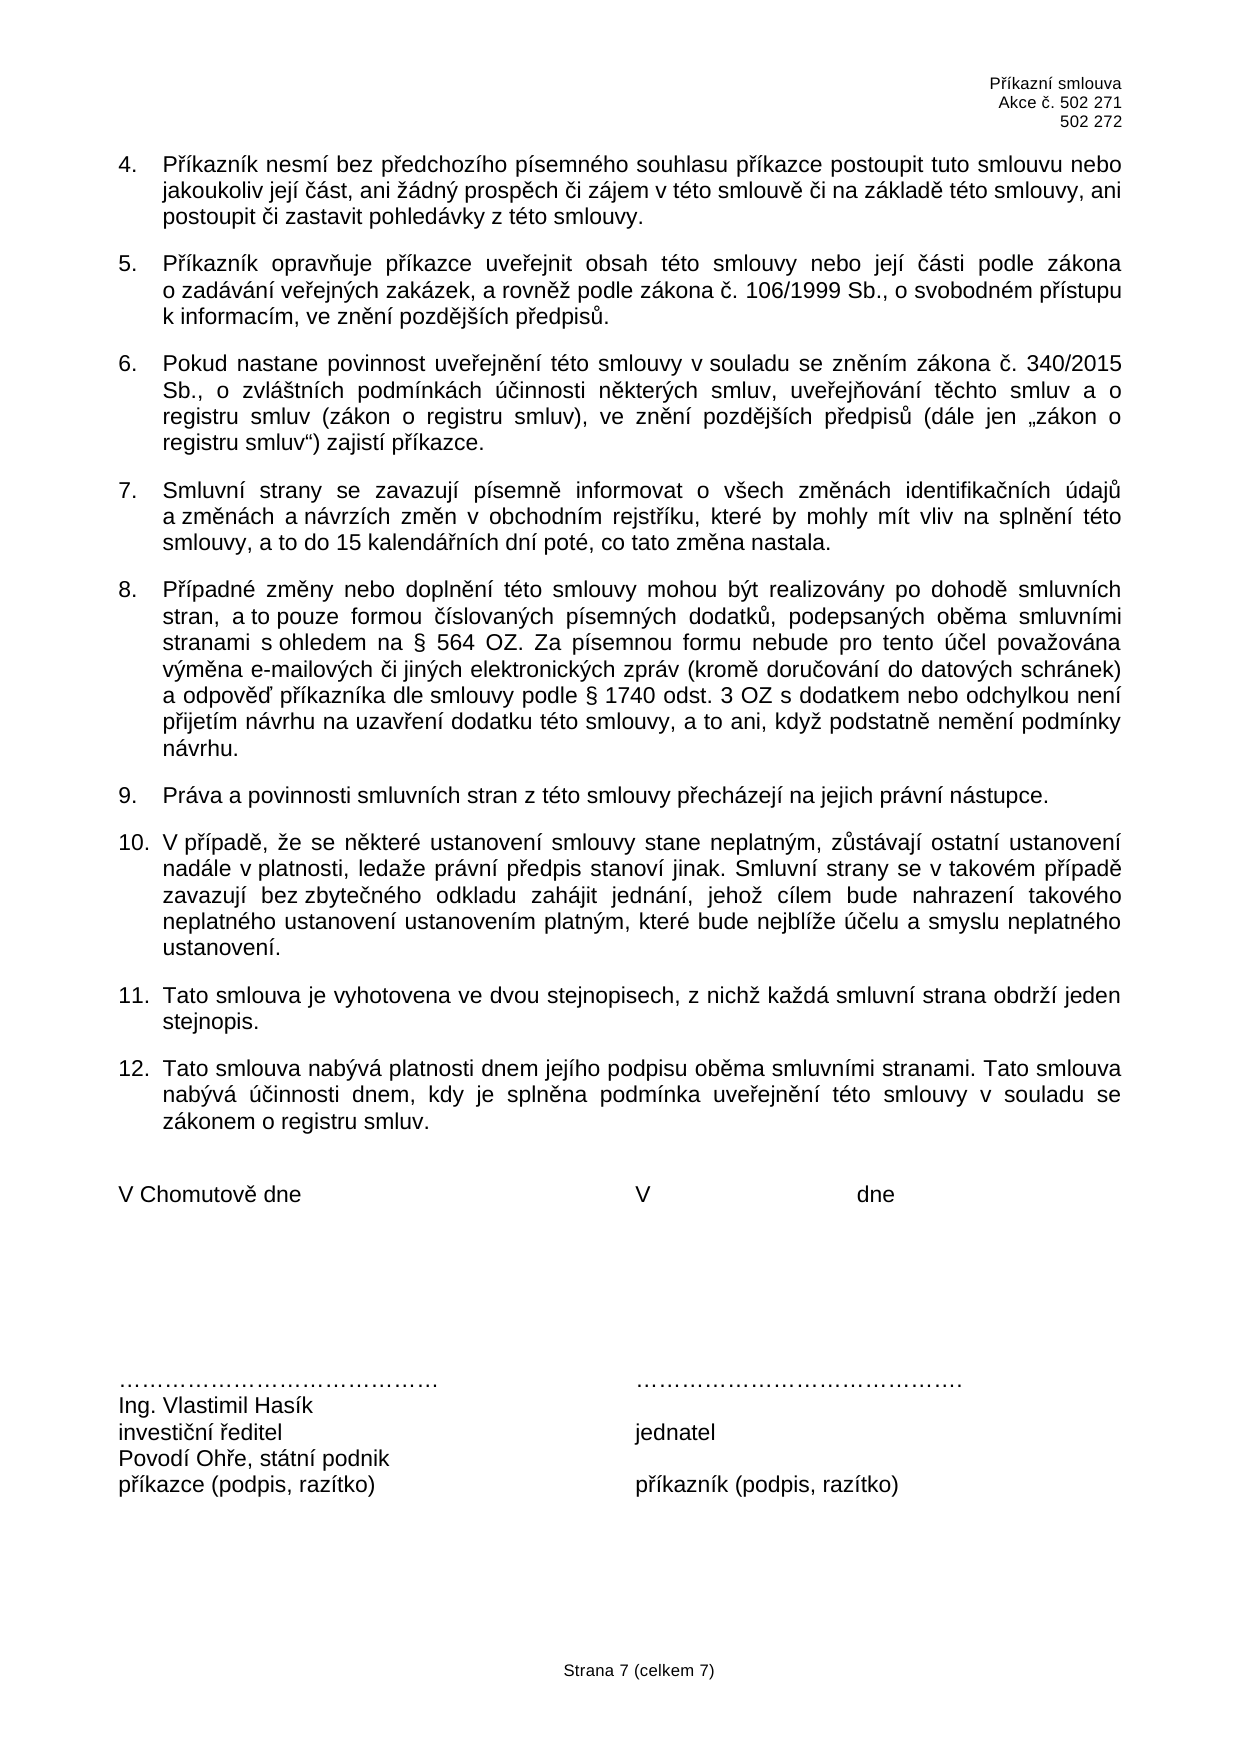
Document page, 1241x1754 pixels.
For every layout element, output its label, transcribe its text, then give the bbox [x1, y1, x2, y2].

text V případě, že se některé ustanovení smlouvy stane neplatným, zůstávají ostatní ustanovení nadále v platnosti, ledaže právní předpis stanoví jinak. Smluvní strany se v takovém případě zavazují bez zbytečného odkladu zahájit jednání, jehož cílem bude nahrazení takového neplatného ustanovení ustanovením platným, které bude nejblíže účelu a smyslu neplatného ustanovení. [118, 829, 1122, 961]
text V Chomutově dne V dne [118, 1181, 1122, 1208]
text Pokud nastane povinnost uveřejnění této smlouvy v souladu se zněním zákona č. 340/2015 Sb., o zvláštních podmínkách účinnosti některých smluv, uveřejňování těchto smluv a o registru smluv (zákon o registru smluv), ve znění pozdějších předpisů (dále jen „zákon o registru smluv“) zajistí příkazce. [118, 350, 1122, 456]
text investiční ředitel jednatel [118, 1418, 1122, 1445]
text Tato smlouva nabývá platnosti dnem jejího podpisu oběma smluvními stranami. Tato smlouva nabývá účinnosti dnem, kdy je splněna podmínka uveřejnění této smlouvy v souladu se zákonem o registru smluv. [118, 1055, 1122, 1134]
text Příkazník nesmí bez předchozího písemného souhlasu příkazce postoupit tuto smlouvu nebo jakoukoliv její část, ani žádný prospěch či zájem v této smlouvě či na základě této smlouvy, ani postoupit či zastavit pohledávky z této smlouvy. [118, 151, 1122, 229]
text příkazce (podpis, razítko) příkazník (podpis, razítko) [118, 1471, 1122, 1498]
text Práva a povinnosti smluvních stran z této smlouvy přecházejí na jejich právní nástupce. [118, 782, 1122, 808]
text Případné změny nebo doplnění této smlouvy mohou být realizovány po dohodě smluvních stran, a to pouze formou číslovaných písemných dodatků, podepsaných oběma smluvními stranami s ohledem na § . Za písemnou formu nebude pro tento účel považována výměna e-mailových či jiných elektronických zpráv (kromě doručování do datových schránek) a odpověď příkazníka dle smlouvy podle § 1740 odst. s dodatkem nebo odchylkou není přijetím návrhu na uzavření dodatku této smlouvy, a to ani, když podstatně nemění podmínky návrhu. [118, 576, 1122, 761]
text Ing. Vlastimil Hasík [118, 1392, 1122, 1418]
text Povodí Ohře, státní podnik [118, 1445, 1122, 1471]
text …………………………………… ……………………………………. [118, 1366, 1122, 1392]
text Příkazník opravňuje příkazce uveřejnit obsah této smlouvy nebo její části podle zákona o zadávání veřejných zakázek, a rovněž podle zákona č. 106/1999 Sb., o svobodném přístupu k informacím, ve znění pozdějších předpisů. [118, 250, 1122, 329]
text Tato smlouva je vyhotovena ve dvou stejnopisech, z nichž každá smluvní strana obdrží jeden stejnopis. [118, 982, 1122, 1034]
text Smluvní strany se zavazují písemně informovat o všech změnách identifikačních údajů a změnách a návrzích změn v obchodním rejstříku, které by mohly mít vliv na splnění této smlouvy, a to do 15 kalendářních dní poté, co tato změna nastala. [118, 477, 1122, 556]
